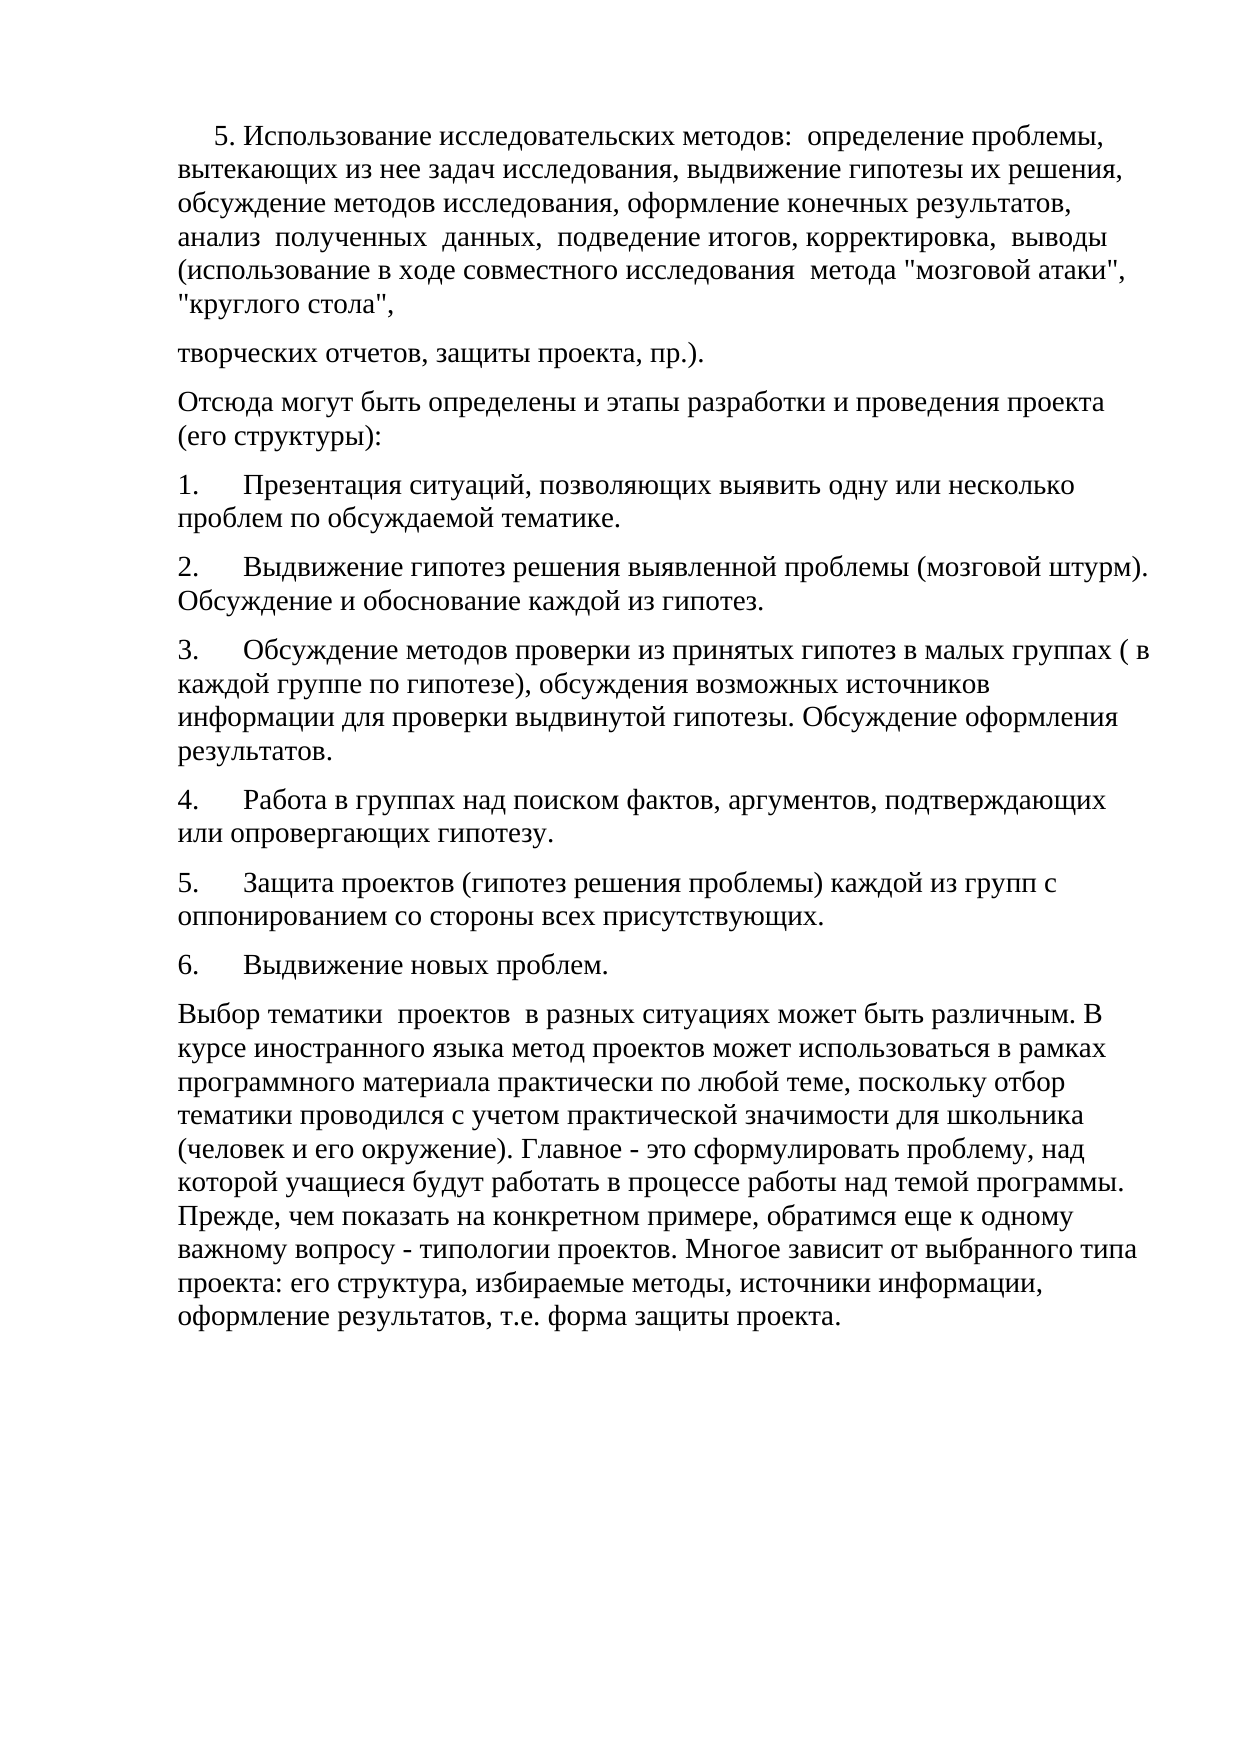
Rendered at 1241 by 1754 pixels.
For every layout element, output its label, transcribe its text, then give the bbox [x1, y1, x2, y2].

text 5. Защита проектов (гипотез решения проблемы) каждой из групп с оппонированием со стороны всех присутствующих. [177, 865, 1152, 932]
text 3. Обсуждение методов проверки из принятых гипотез в малых группах ( в каждой группе по гипотезе), обсуждения возможных источников информации для проверки выдвинутой гипотезы. Обсуждение оформления результатов. [177, 632, 1152, 766]
text 2. Выдвижение гипотез решения выявленной проблемы (мозговой штурм). Обсуждение и обоснование каждой из гипотез. [177, 549, 1152, 617]
text 4. Работа в группах над поиском фактов, аргументов, подтверждающих или опровергающих гипотезу. [177, 782, 1152, 849]
text 1. Презентация ситуаций, позволяющих выявить одну или несколько проблем по обсуждаемой тематике. [177, 467, 1152, 534]
text Выбор тематики проектов в разных ситуациях может быть различным. В курсе иностранного языка метод проектов может использоваться в рамках программного материала практически по любой теме, поскольку отбор тематики проводился с учетом практической значимости для школьника (человек и его окружение). Главное - это сформулировать проблему, над которой учащиеся будут работать в процессе работы над темой программы. Прежде, чем показать на конкретном примере, обратимся еще к одному важному вопросу - типологии проектов. Многое зависит от выбранного типа проекта: его структура, избираемые методы, источники информации, оформление результатов, т.е. форма защиты проекта. [177, 997, 1152, 1332]
text Отсюда могут быть определены и этапы разработки и проведения проекта (его структуры): [177, 384, 1152, 451]
text 6. Выдвижение новых проблем. [177, 947, 1152, 981]
text 5. Использование исследовательских методов: определение проблемы, вытекающих из нее задач исследования, выдвижение гипотезы их решения, обсуждение методов исследования, оформление конечных результатов, анализ полученных данных, подведение итогов, корректировка, выводы (использование в ходе совместного исследования метода "мозговой атаки", "круглого стола", [177, 118, 1152, 319]
text творческих отчетов, защиты проекта, пр.). [177, 335, 1152, 368]
